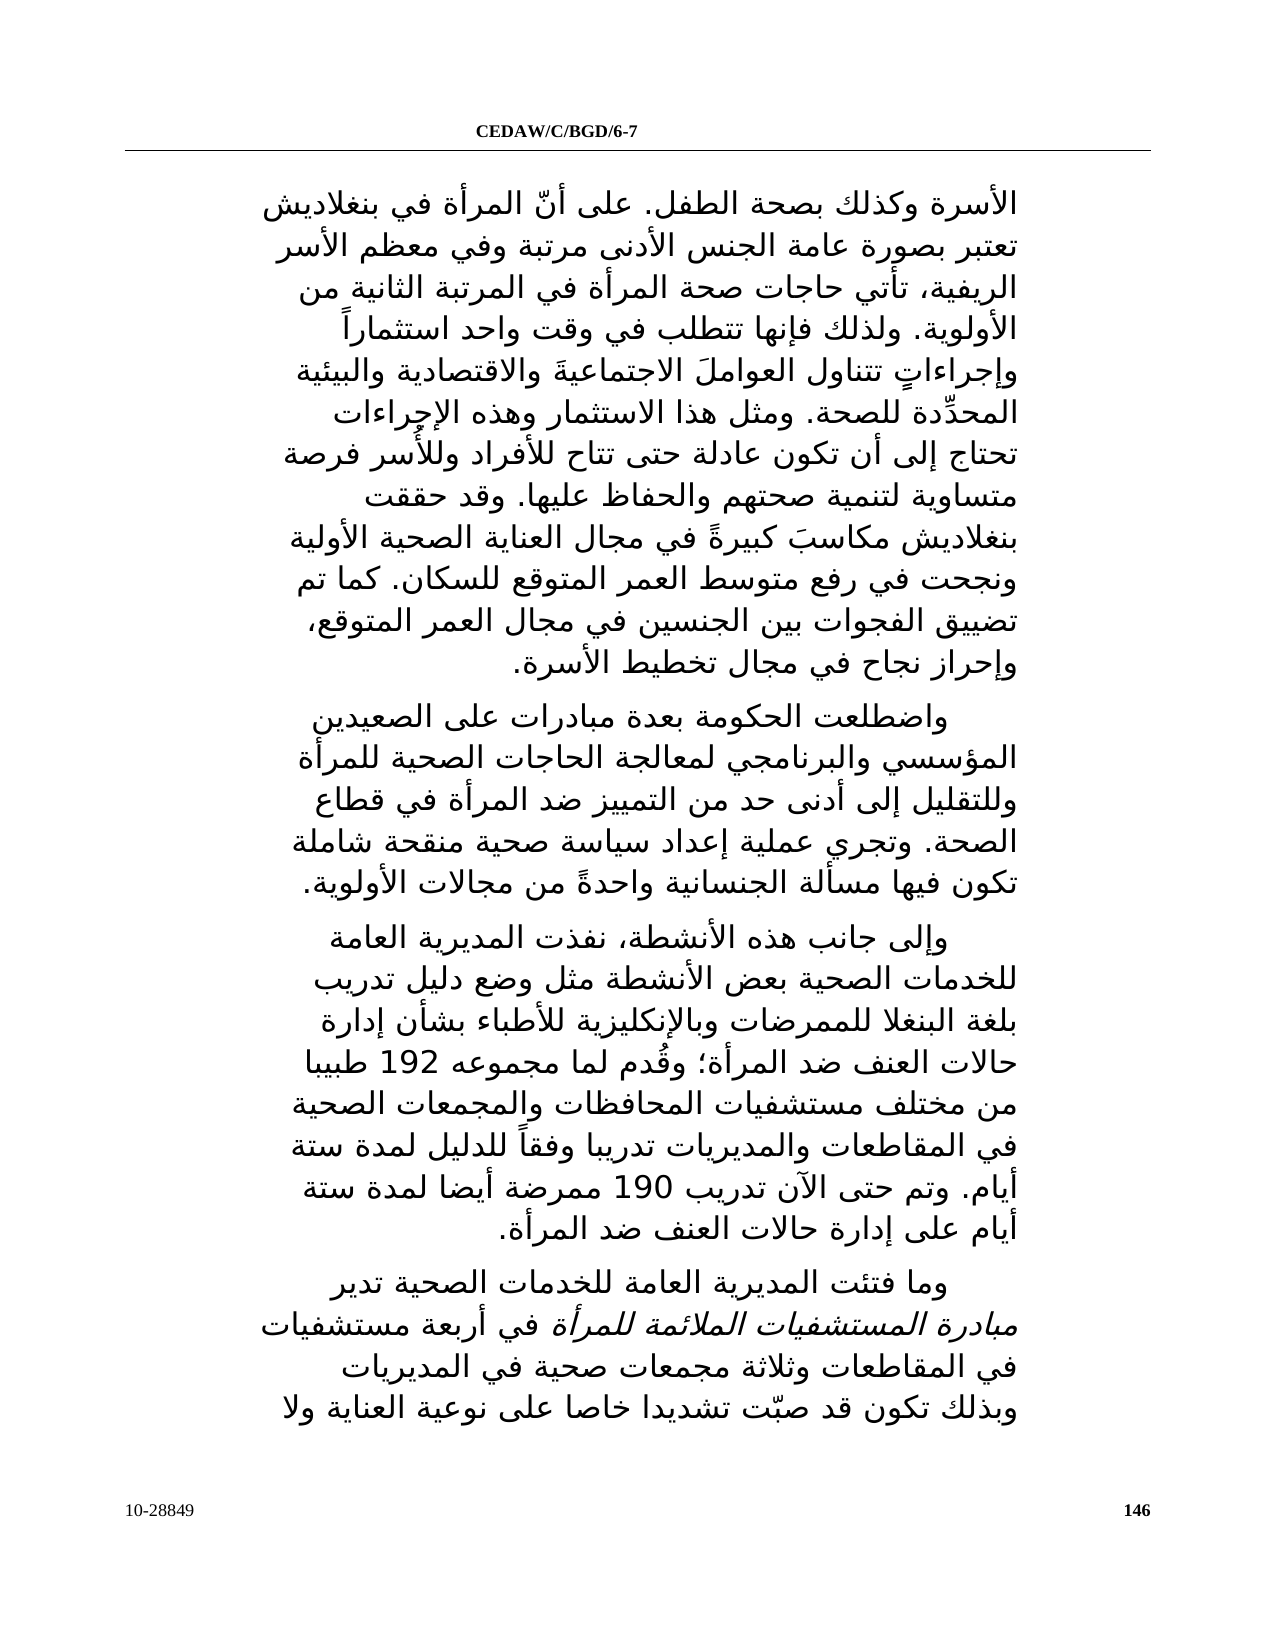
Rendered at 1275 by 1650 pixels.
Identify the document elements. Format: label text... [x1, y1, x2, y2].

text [256, 181, 1018, 681]
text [256, 1261, 1018, 1427]
text وإلى جانب هذه الأنشطة، نفذت المديرية العامة للخدمات الصحية بعض الأنشطة مثل وضع دليل تدريب بلغة البنغلا للممرضات وبالإنكليزية للأطباء بشأن إدارة حالات العنف ضد المرأة؛ وقُدم لما مجموعه 192 طبيبا من مختلف مستشفيات المحافظات والمجمعات الصحية في المقاطعات والمديريات تدريبا وفقاً للدليل لمدة ستة أيام. وتم حتى الآن تدريب 190 ممرضة أيضا لمدة ستة أيام على إدارة حالات العنف ضد المرأة. [256, 915, 1018, 1248]
text واضطلعت الحكومة بعدة مبادرات على الصعيدين المؤسسي والبرنامجي لمعالجة الحاجات الصحية للمرأة وللتقليل إلى أدنى حد من التمييز ضد المرأة في قطاع الصحة. وتجري عملية إعداد سياسة صحية منقحة شاملة تكون فيها مسألة الجنسانية واحدةً من مجالات الأولوية. [256, 694, 1018, 902]
